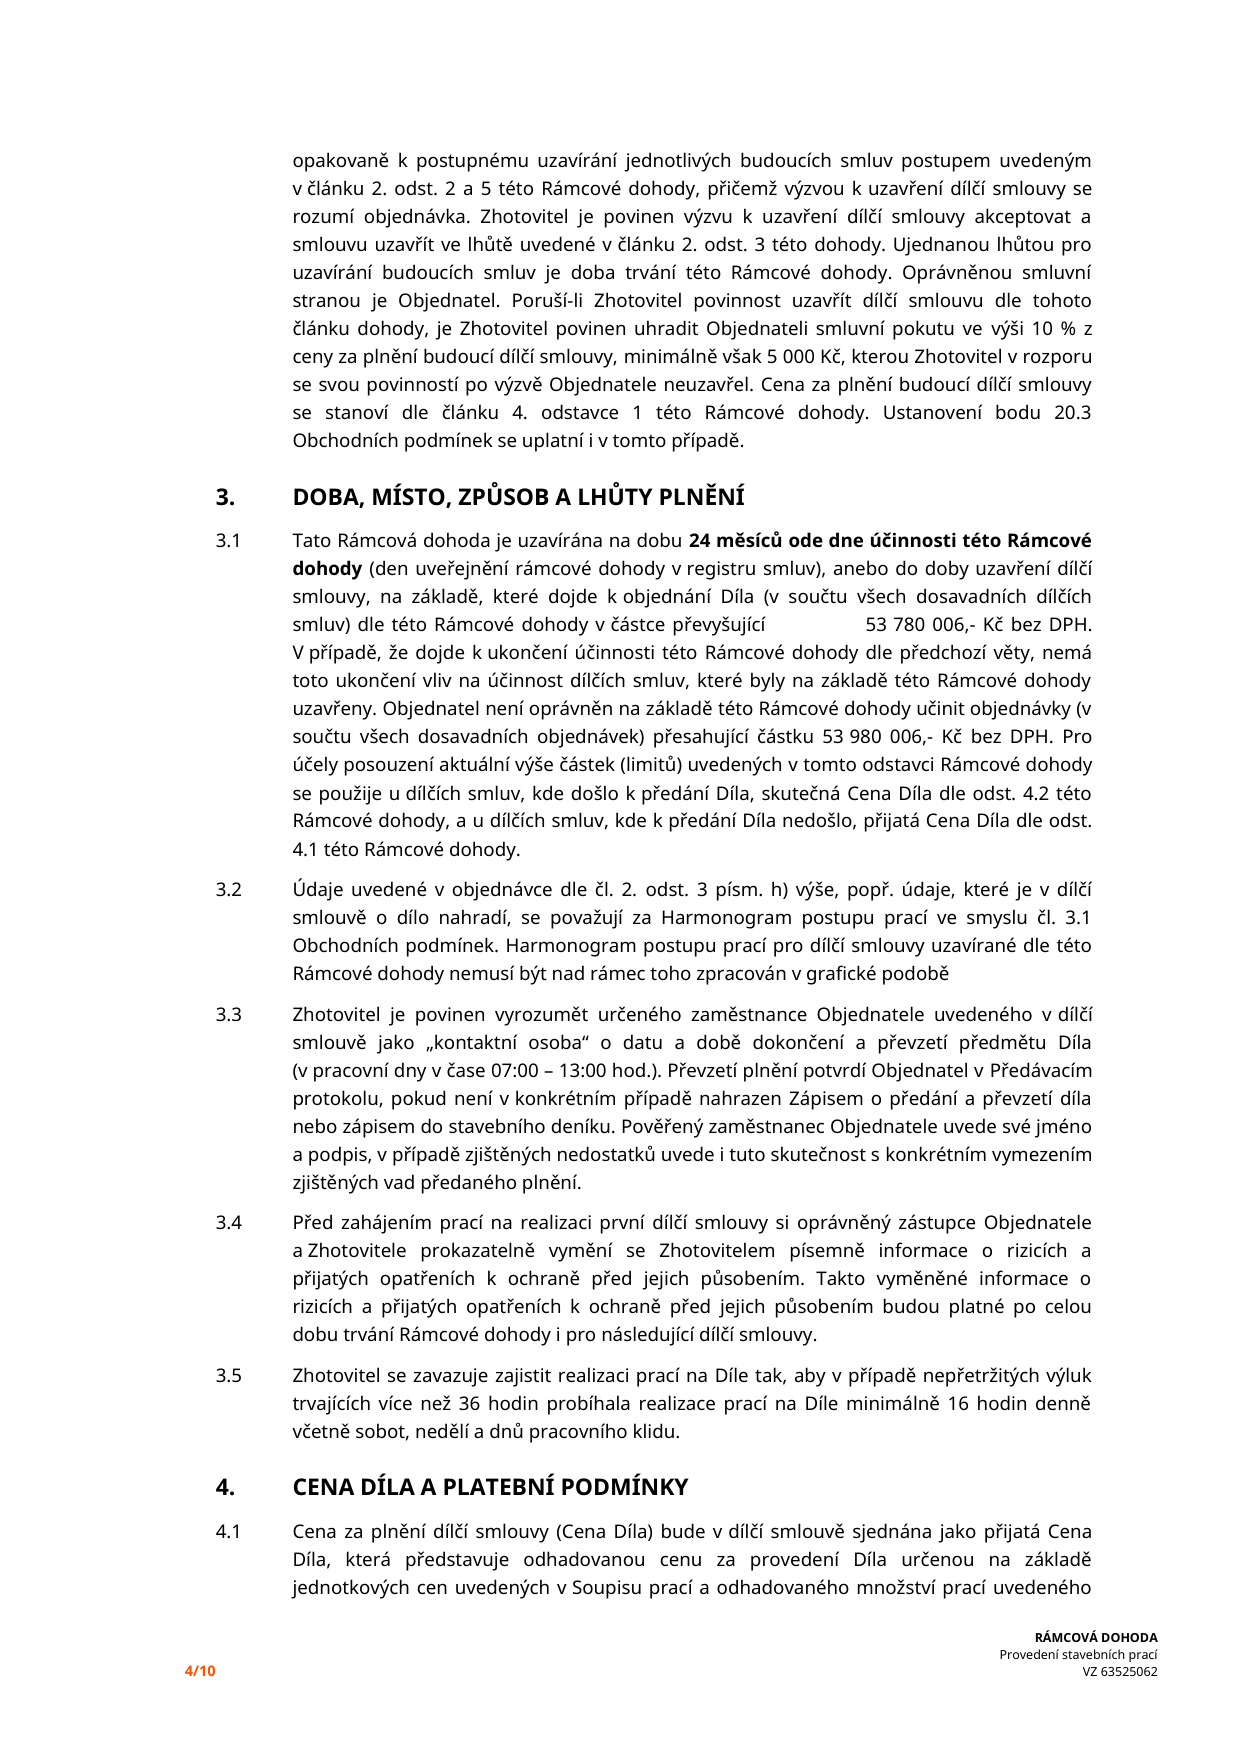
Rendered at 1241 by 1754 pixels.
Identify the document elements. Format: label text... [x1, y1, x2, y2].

text Údaje uvedené v objednávce dle čl. 2. odst. 3 písm. h) výše, popř. údaje, které je v dílčí smlouvě o dílo nahradí, se považují za Harmonogram postupu prací ve smyslu čl. 3.1 Obchodních podmínek. Harmonogram postupu prací pro dílčí smlouvy uzavírané dle této Rámcové dohody nemusí být nad rámec toho zpracován v grafické podobě [216, 876, 1093, 986]
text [216, 1518, 1093, 1600]
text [216, 147, 1093, 453]
text Tato Rámcová dohoda je uzavírána na dobu 24 měsíců ode dne účinnosti této Rámcové dohody (den uveřejnění rámcové dohody v registru smluv), anebo do doby uzavření dílčí smlouvy, na základě, které dojde k objednání Díla (v součtu všech dosavadních dílčích smluv) dle této Rámcové dohody v částce převyšující 53 780 006,- Kč bez DPH. V případě, že dojde k ukončení účinnosti této Rámcové dohody dle předchozí věty, nemá toto ukončení vliv na účinnost dílčích smluv, které byly na základě této Rámcové dohody uzavřeny. Objednatel není oprávněn na základě této Rámcové dohody učinit objednávky (v součtu všech dosavadních objednávek) přesahující částku 53 980 006,- Kč bez DPH. Pro účely posouzení aktuální výše částek (limitů) uvedených v tomto odstavci Rámcové dohody se použije u dílčích smluv, kde došlo k předání Díla, skutečná Cena Díla dle odst. 4.2 této Rámcové dohody, a u dílčích smluv, kde k předání Díla nedošlo, přijatá Cena Díla dle odst. 4.1 této Rámcové dohody. [216, 528, 1093, 861]
text Zhotovitel je povinen vyrozumět určeného zaměstnance Objednatele uvedeného v dílčí smlouvě jako „kontaktní osoba“ o datu a době dokončení a převzetí předmětu Díla (v pracovní dny v čase 07:00 – 13:00 hod.). Převzetí plnění potvrdí Objednatel v Předávacím protokolu, pokud není v konkrétním případě nahrazen Zápisem o předání a převzetí díla nebo zápisem do stavebního deníku. Pověřený zaměstnanec Objednatele uvede své jméno a podpis, v případě zjištěných nedostatků uvede i tuto skutečnost s konkrétním vymezením zjištěných vad předaného plnění. [216, 1001, 1093, 1194]
text Před zahájením prací na realizaci první dílčí smlouvy si oprávněný zástupce Objednatele a Zhotovitele prokazatelně vymění se Zhotovitelem písemně informace o rizicích a přijatých opatřeních k ochraně před jejich působením. Takto vyměněné informace o rizicích a přijatých opatřeních k ochraně před jejich působením budou platné po celou dobu trvání Rámcové dohody i pro následující dílčí smlouvy. [216, 1209, 1093, 1347]
text DOBA, MÍSTO, ZPŮSOB A LHŮTY PLNĚNÍ [216, 481, 1093, 512]
text CENA DÍLA A PLATEBNÍ PODMÍNKY [216, 1471, 1093, 1502]
text Zhotovitel se zavazuje zajistit realizaci prací na Díle tak, aby v případě nepřetržitých výluk trvajících více než 36 hodin probíhala realizace prací na Díle minimálně 16 hodin denně včetně sobot, nedělí a dnů pracovního klidu. [216, 1362, 1093, 1444]
